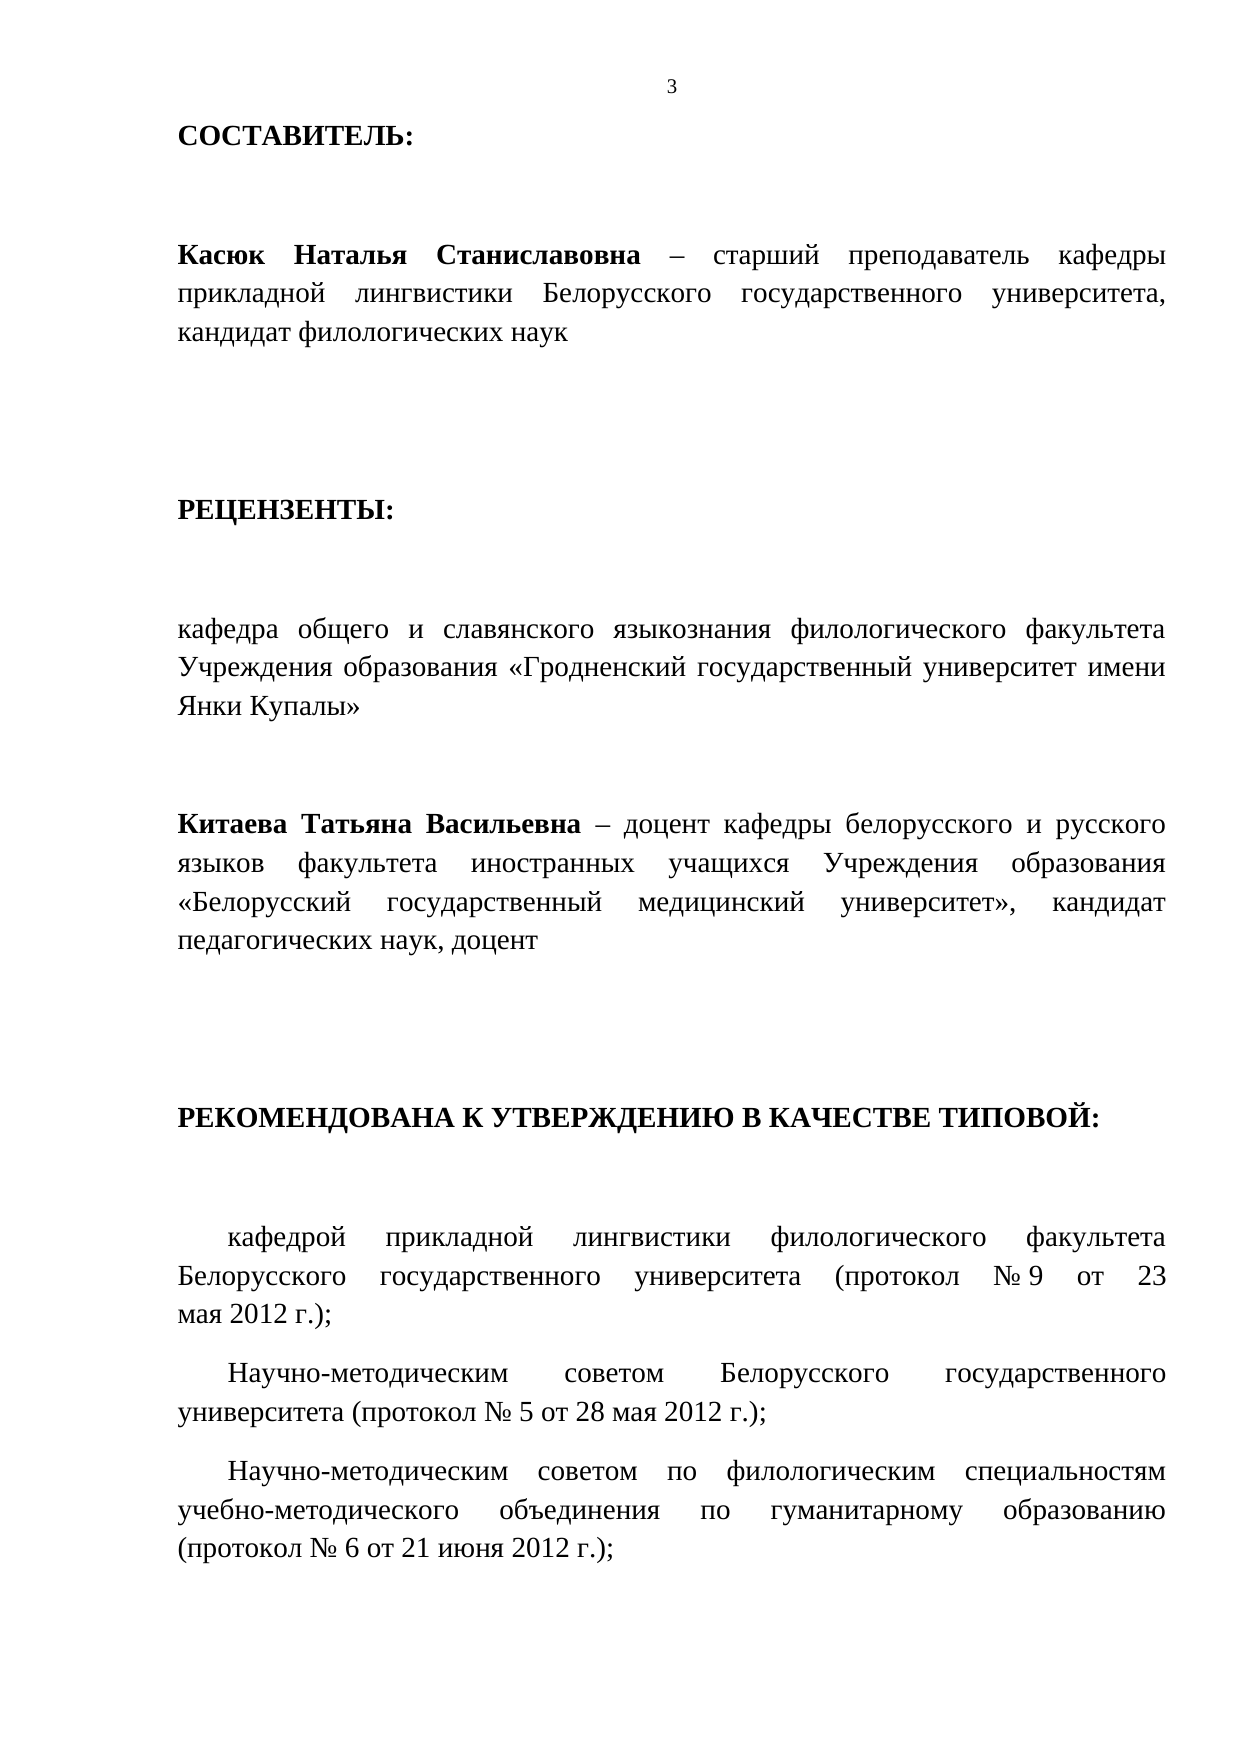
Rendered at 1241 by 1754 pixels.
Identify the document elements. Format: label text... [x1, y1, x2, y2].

text кафедра общего и славянского языкознания филологического факультета Учреждения образования «Гродненский государственный университет имени Янки Купалы» [177, 611, 1167, 721]
text РЕКОМЕНДОВАНА К УТВЕРЖДЕНИЮ В КАЧЕСТВЕ ТИПОВОЙ: [177, 1100, 1167, 1134]
text РЕЦЕНЗЕНТЫ: [177, 492, 1167, 526]
text Научно-методическим советом Белорусского государственного университета (протокол № 5 от 28 мая .); [177, 1356, 1167, 1428]
text СОСТАВИТЕЛЬ: [177, 118, 1167, 152]
text Китаева Татьяна Васильевна – доцент кафедры белорусского и русского языков факультета иностранных учащихся Учреждения образования «Белорусский государственный медицинский университет», кандидат педагогических наук, доцент [177, 807, 1167, 956]
text Научно-методическим советом по филологическим специальностям учебно-методического объединения по гуманитарному образованию (протокол № 6 от 21 июня .); [177, 1453, 1167, 1564]
text кафедрой прикладной лингвистики филологического факультета Белорусского государственного университета (протокол № 9 от 23 мая 2012 г.); [177, 1219, 1167, 1330]
text Касюк Наталья Станиславовна – старший преподаватель кафедры прикладной лингвистики Белорусского государственного университета, кандидат филологических наук [177, 237, 1167, 347]
